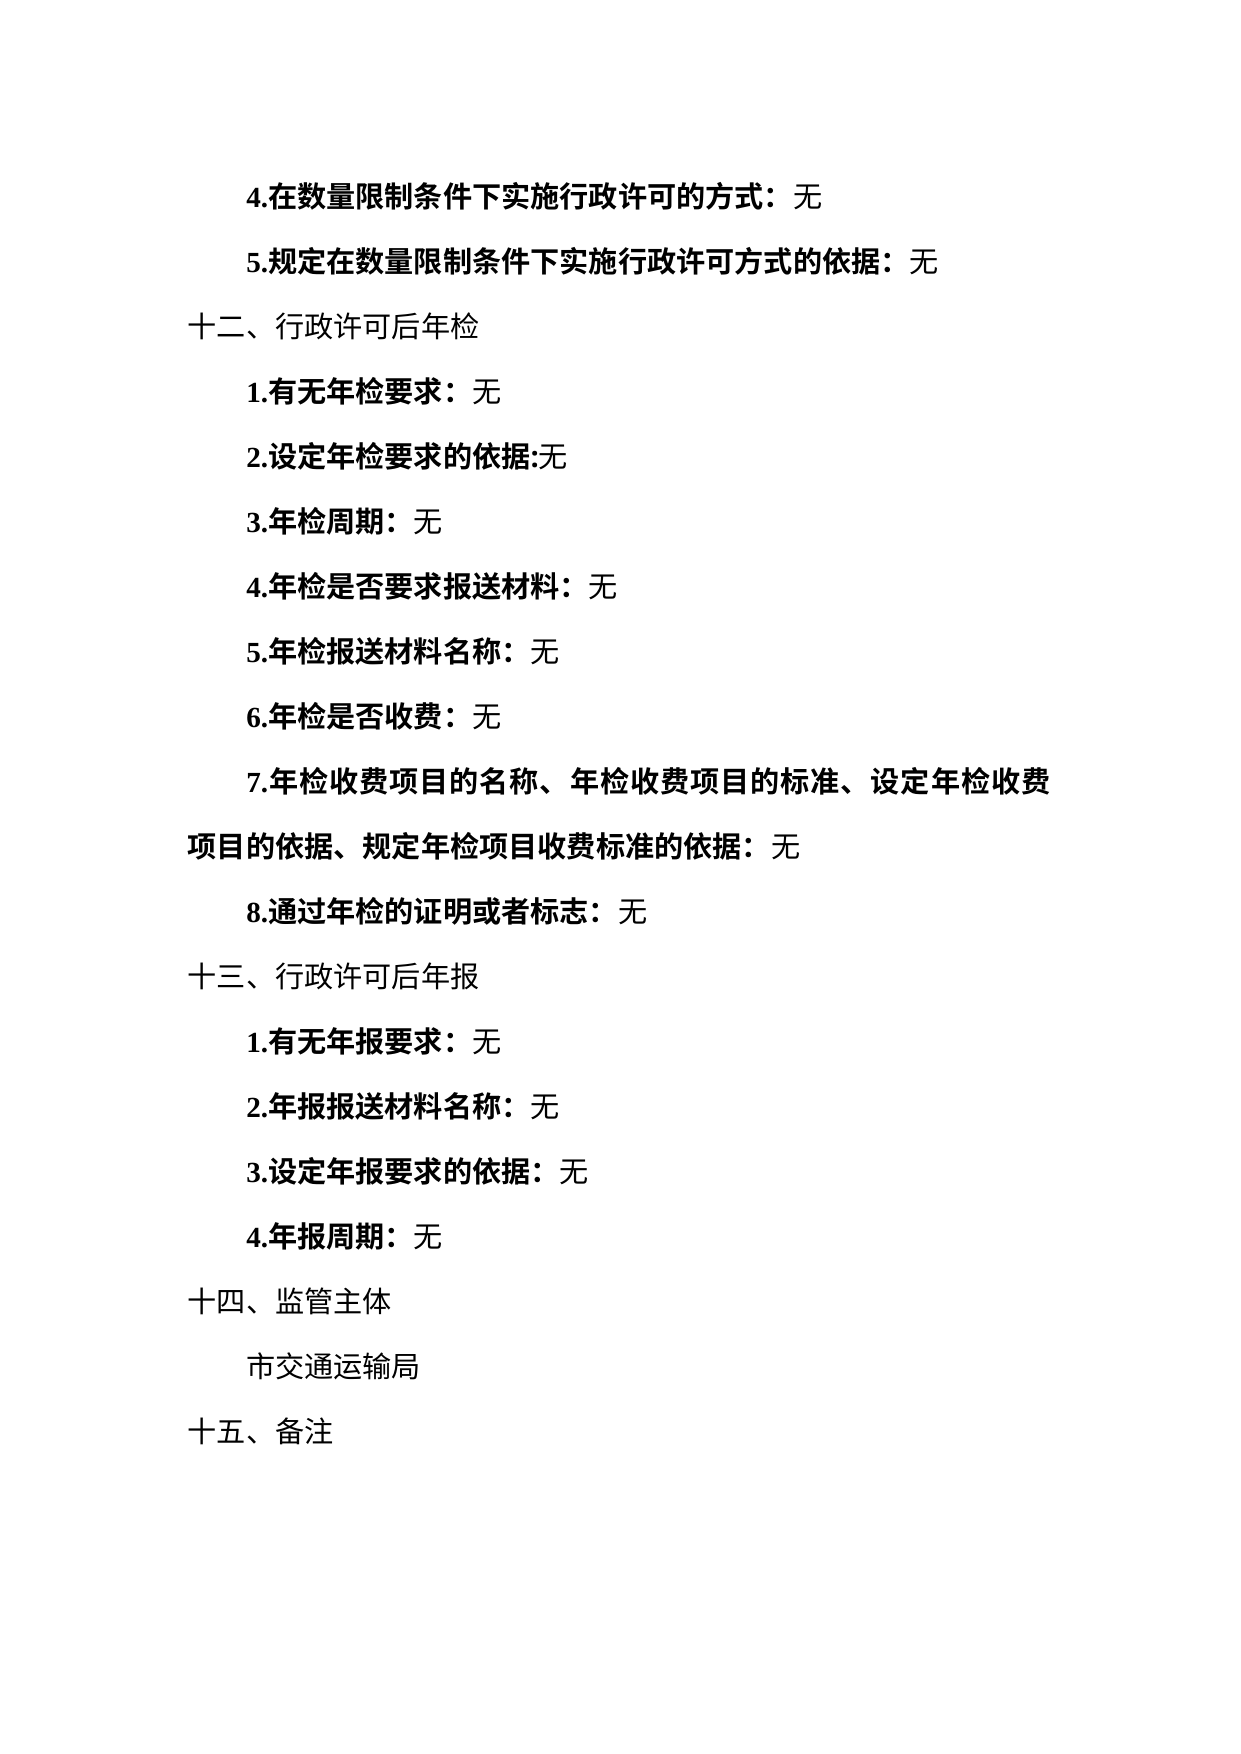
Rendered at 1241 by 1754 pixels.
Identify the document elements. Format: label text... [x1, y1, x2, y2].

text 2.年报报送材料名称：无 [187, 1072, 1053, 1137]
text 4.年检是否要求报送材料：无 [187, 552, 1053, 617]
text 4.在数量限制条件下实施行政许可的方式：无 [187, 162, 1053, 227]
text 十四、监管主体 [187, 1267, 1053, 1332]
text 4.年报周期：无 [187, 1202, 1053, 1267]
text 7.年检收费项目的名称、年检收费项目的标准、设定年检收费项目的依据、规定年检项目收费标准的依据：无 [187, 747, 1053, 877]
text 1.有无年检要求：无 [187, 357, 1053, 422]
text 1.有无年报要求：无 [187, 1007, 1053, 1072]
text 5.年检报送材料名称：无 [187, 617, 1053, 682]
text 3.设定年报要求的依据：无 [187, 1137, 1053, 1202]
text 3.年检周期：无 [187, 487, 1053, 552]
text 市交通运输局 [187, 1332, 1053, 1397]
text 5.规定在数量限制条件下实施行政许可方式的依据：无 [187, 227, 1053, 292]
text 十三、行政许可后年报 [187, 942, 1053, 1007]
text 6.年检是否收费：无 [187, 682, 1053, 747]
text 2.设定年检要求的依据:无 [187, 422, 1053, 487]
text 8.通过年检的证明或者标志：无 [187, 877, 1053, 942]
text 十二、行政许可后年检 [187, 292, 1053, 357]
text 十五、备注 [187, 1397, 1053, 1462]
